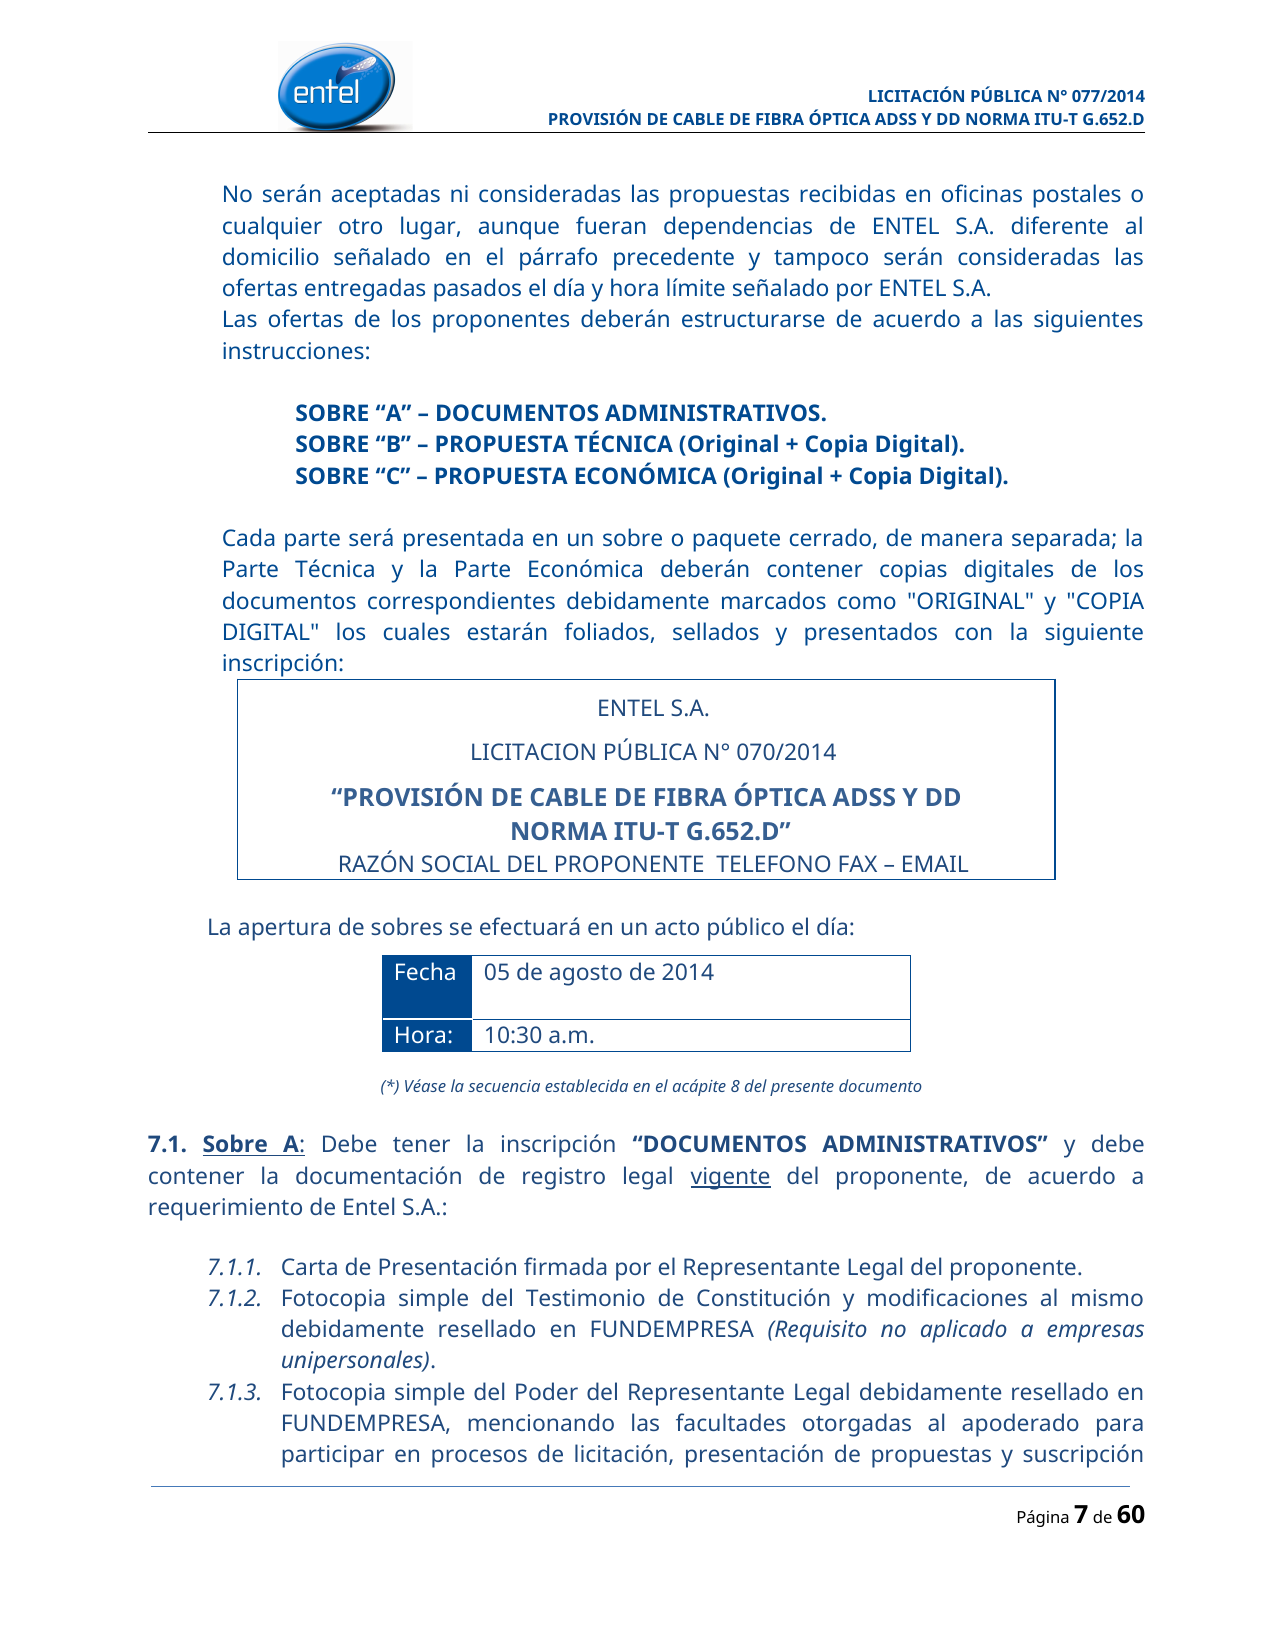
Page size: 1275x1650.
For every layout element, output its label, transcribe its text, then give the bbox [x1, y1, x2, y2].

picture [277, 41, 413, 132]
text Cada parte será presentada en un sobre o paquete cerrado, de manera separada; la Parte Técnica y la Parte Económica deberán contener copias digitales de los documentos correspondientes debidamente marcados como "ORIGINAL" y "COPIA DIGITAL" los cuales estarán foliados, sellados y presentados con la siguiente inscripción: [222, 522, 1145, 678]
list Fotocopia simple del Testimonio de Constitución y modificaciones al mismo debidamente resellado en FUNDEMPRESA (Requisito no aplicado a empresas unipersonales). [207, 1282, 1145, 1376]
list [207, 1376, 1145, 1469]
text La apertura de sobres se efectuará en un acto público el día: [207, 911, 1145, 942]
text SOBRE “B” – PROPUESTA TÉCNICA (Original + Copia Digital). [222, 428, 1145, 460]
table_cell 10:30 a.m. [473, 1020, 910, 1051]
text (*) Véase la secuencia establecida en el acápite 8 del presente documento [376, 1074, 1145, 1097]
text No serán aceptadas ni consideradas las propuestas recibidas en oficinas postales o cualquier otro lugar, aunque fueran dependencias de ENTEL S.A. diferente al domicilio señalado en el párrafo precedente y tampoco serán consideradas las ofertas entregadas pasados el día y hora límite señalado por ENTEL S.A. [222, 178, 1145, 303]
table_header Fecha: [383, 956, 472, 1018]
text Las ofertas de los proponentes deberán estructurarse de acuerdo a las siguientes instrucciones: [222, 303, 1145, 366]
table_cell Hora: [383, 1020, 472, 1051]
table_header 05 de agosto de 2014 [473, 956, 910, 1018]
text SOBRE “C” – PROPUESTA ECONÓMICA (Original + Copia Digital). [222, 460, 1145, 491]
table_header ENTEL S.A. LICITACION PÚBLICA N° 070/2014 “PROVISIÓN DE CABLE DE FIBRA ÓPTICA ADSS Y DD NORMA ITU-T G.652.D” RAZÓN SOCIAL DEL PROPONENTE TELEFONO FAX – EMAIL [238, 680, 1054, 879]
list Carta de Presentación firmada por el Representante Legal del proponente. [207, 1251, 1145, 1282]
text SOBRE “A” – DOCUMENTOS ADMINISTRATIVOS. [222, 397, 1145, 428]
text 7.1. Sobre A: Debe tener la inscripción “DOCUMENTOS ADMINISTRATIVOS” y debe contener la documentación de registro legal vigente del proponente, de acuerdo a requerimiento de Entel S.A.: [148, 1128, 1145, 1222]
